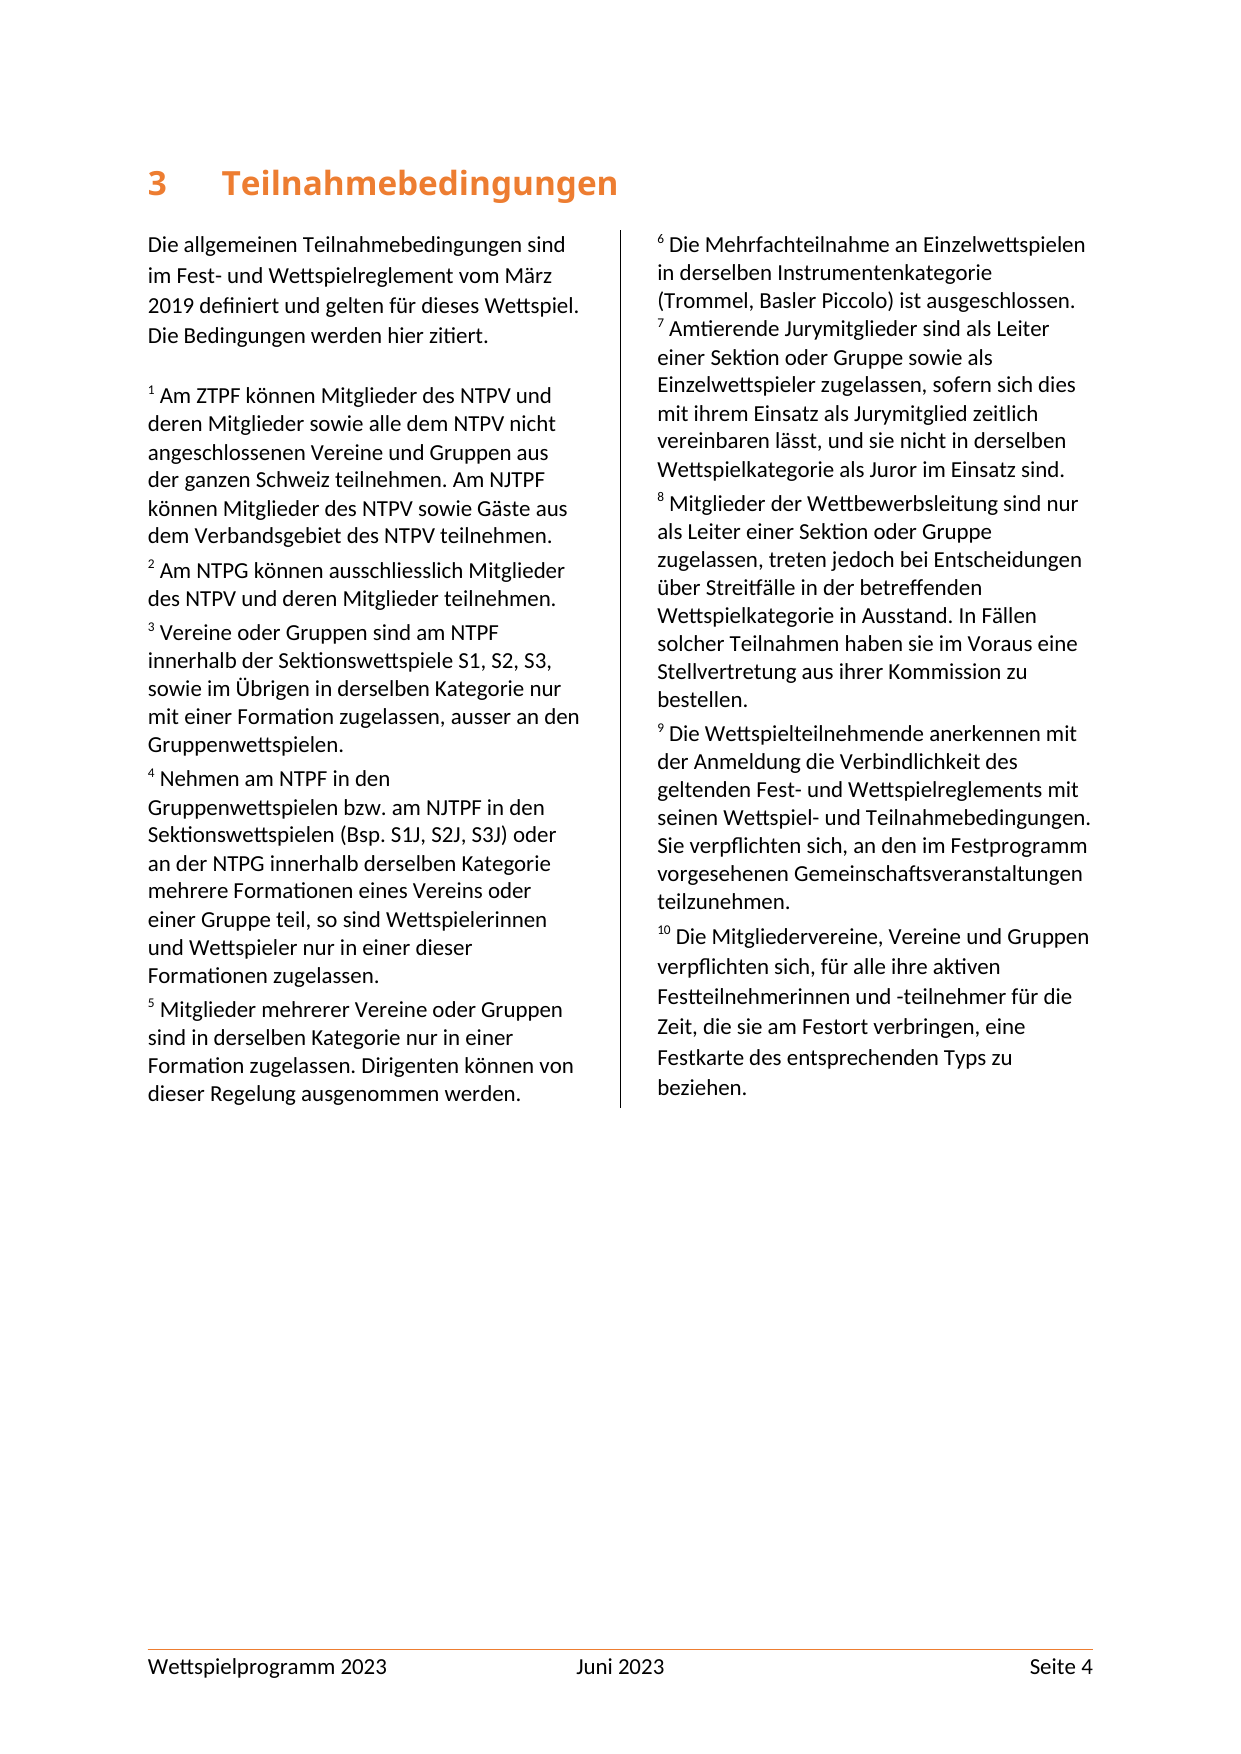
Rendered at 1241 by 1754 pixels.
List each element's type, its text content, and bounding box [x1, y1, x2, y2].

subtitle Teilnahmebedingungen [148, 160, 1093, 206]
text 4 Nehmen am NTPF in den Gruppenwettspielen bzw. am NJTPF in den Sektionswettspielen (Bsp. S1J, S2J, S3J) oder an der NTPG innerhalb derselben Kategorie mehrere Formationen eines Vereins oder einer Gruppe teil, so sind Wettspielerinnen und Wettspieler nur in einer dieser Formationen zugelassen. [148, 764, 583, 989]
text Die allgemeinen Teilnahmebedingungen sind im Fest- und Wettspielreglement vom März 2019 definiert und gelten für dieses Wettspiel. Die Bedingungen werden hier zitiert. [148, 231, 583, 349]
text 7 Amtierende Jurymitglieder sind als Leiter einer Sektion oder Gruppe sowie als Einzelwettspieler zugelassen, sofern sich dies mit ihrem Einsatz als Jurymitglied zeitlich vereinbaren lässt, und sie nicht in derselben Wettspielkategorie als Juror im Einsatz sind. [657, 314, 1093, 483]
text 8 Mitglieder der Wettbewerbsleitung sind nur als Leiter einer Sektion oder Gruppe zugelassen, treten jedoch bei Entscheidungen über Streitfälle in der betreffenden Wettspielkategorie in Ausstand. In Fällen solcher Teilnahmen haben sie im Voraus eine Stellvertretung aus ihrer Kommission zu bestellen. [657, 489, 1093, 713]
text 10 Die Mitgliedervereine, Vereine und Gruppen verpflichten sich, für alle ihre aktiven Festteilnehmerinnen und -teilnehmer für die Zeit, die sie am Festort verbringen, eine Festkarte des entsprechenden Typs zu beziehen. [657, 922, 1093, 1101]
text 1 Am ZTPF können Mitglieder des NTPV und deren Mitglieder sowie alle dem NTPV nicht angeschlossenen Vereine und Gruppen aus der ganzen Schweiz teilnehmen. Am NJTPF können Mitglieder des NTPV sowie Gäste aus dem Verbandsgebiet des NTPV teilnehmen. [148, 382, 583, 550]
text 9 Die Wettspielteilnehmende anerkennen mit der Anmeldung die Verbindlichkeit des geltenden Fest- und Wettspielreglements mit seinen Wettspiel- und Teilnahmebedingungen. Sie verpflichten sich, an den im Festprogramm vorgesehenen Gemeinschaftsveranstaltungen teilzunehmen. [657, 719, 1093, 916]
text 3 Vereine oder Gruppen sind am NTPF innerhalb der Sektionswettspiele S1, S2, S3, sowie im Übrigen in derselben Kategorie nur mit einer Formation zugelassen, ausser an den Gruppenwettspielen. [148, 618, 583, 758]
text 5 Mitglieder mehrerer Vereine oder Gruppen sind in derselben Kategorie nur in einer Formation zugelassen. Dirigenten können von dieser Regelung ausgenommen werden.6 Die Mehrfachteilnahme an Einzelwettspielen in derselben Instrumentenkategorie (Trommel, Basler Piccolo) ist ausgeschlossen. [148, 995, 583, 1107]
text 2 Am NTPG können ausschliesslich Mitglieder des NTPV und deren Mitglieder teilnehmen. [148, 556, 583, 612]
